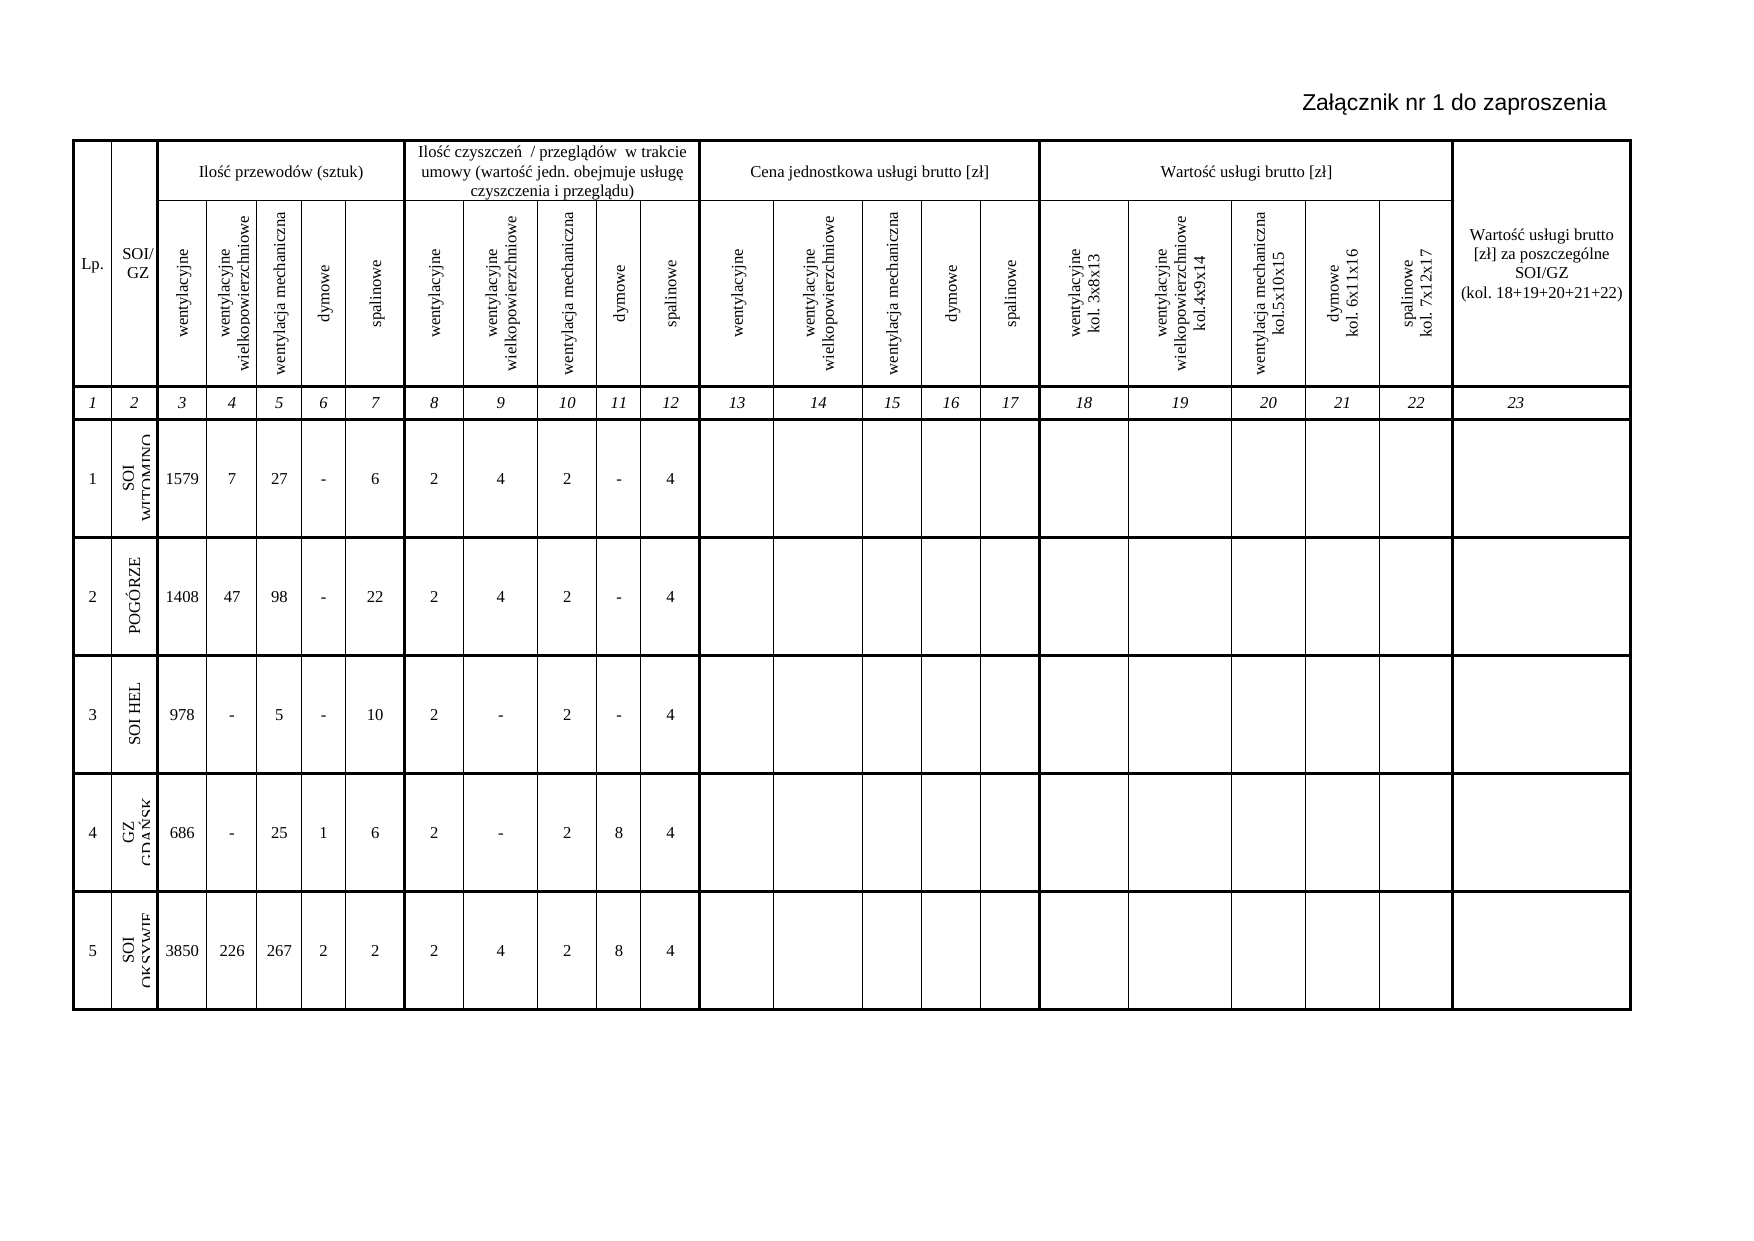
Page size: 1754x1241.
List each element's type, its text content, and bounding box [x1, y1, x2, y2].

table_cell 16 [922, 388, 980, 417]
table_cell [1306, 657, 1379, 772]
table_cell [1232, 539, 1305, 654]
table_cell 5 [257, 657, 301, 772]
table_cell [922, 775, 980, 890]
table_cell [1129, 657, 1231, 772]
table_cell 4 [641, 775, 698, 890]
table_cell GZ GDAŃSK [112, 775, 156, 890]
table_cell - [302, 539, 345, 654]
table_header Wartość usługi brutto [zł] za poszczególne SOI/GZ (kol. 18+19+20+21+22) [1454, 142, 1629, 384]
table_cell [701, 893, 773, 1008]
table_cell - [597, 539, 640, 654]
table_cell - [464, 775, 537, 890]
table_cell [1129, 775, 1231, 890]
table_cell dymowe [302, 201, 345, 384]
table_cell - [597, 421, 640, 536]
table_cell 2 [346, 893, 403, 1008]
table_cell 4 [641, 421, 698, 536]
table_cell [863, 775, 921, 890]
table_cell [1454, 421, 1629, 536]
table_cell 226 [207, 893, 256, 1008]
table_cell 10 [346, 657, 403, 772]
table_cell 6 [302, 388, 345, 417]
table_cell 8 [597, 775, 640, 890]
table_header SOI/ GZ [112, 142, 156, 384]
table_cell 2 [406, 893, 463, 1008]
table_cell 8 [597, 893, 640, 1008]
table_cell 1 [75, 388, 111, 417]
table_cell 17 [981, 388, 1038, 417]
table_cell - [302, 657, 345, 772]
table_cell - [597, 657, 640, 772]
table_cell [1454, 657, 1629, 772]
table_cell 4 [207, 388, 256, 417]
table_cell 7 [207, 421, 256, 536]
table_cell wentylacyjne [406, 201, 463, 384]
table_cell 2 [406, 421, 463, 536]
table_cell dymowe [597, 201, 640, 384]
table_cell [1041, 657, 1128, 772]
table_cell 2 [538, 421, 596, 536]
table_cell [1306, 893, 1379, 1008]
table_cell [1041, 421, 1128, 536]
table_cell 2 [538, 657, 596, 772]
table_cell spalinowe [981, 201, 1038, 384]
table_cell 2 [112, 388, 156, 417]
table_cell [1380, 539, 1451, 654]
table_cell 13 [701, 388, 773, 417]
table_cell [1454, 775, 1629, 890]
table_cell 8 [406, 388, 463, 417]
table_cell [774, 539, 862, 654]
table_cell spalinowe [346, 201, 403, 384]
table_cell [1129, 539, 1231, 654]
table_cell 22 [346, 539, 403, 654]
table_cell wentylacyjne wielkopowierzchniowe [464, 201, 537, 384]
table_cell [774, 893, 862, 1008]
table_cell [1454, 893, 1629, 1008]
table_header Lp. [75, 142, 111, 384]
table_cell 4 [464, 539, 537, 654]
table_cell [1129, 421, 1231, 536]
table_cell wentylacyjne [159, 201, 206, 384]
table_cell [981, 539, 1038, 654]
table_cell spalinowe kol. 7x12x17 [1380, 201, 1451, 384]
table_header Wartość usługi brutto [zł] [1041, 142, 1451, 200]
table_cell 23 [1454, 388, 1629, 417]
table_cell 25 [257, 775, 301, 890]
table_cell 4 [641, 657, 698, 772]
table_cell [1306, 539, 1379, 654]
table_cell [1232, 421, 1305, 536]
table_cell dymowe kol. 6x11x16 [1306, 201, 1379, 384]
table_cell 3 [159, 388, 206, 417]
table_cell wentylacyjne wielkopowierzchniowe [774, 201, 862, 384]
table_cell 1 [302, 775, 345, 890]
table_cell 6 [346, 775, 403, 890]
table_cell [1129, 893, 1231, 1008]
table_cell 1408 [159, 539, 206, 654]
table_cell dymowe [922, 201, 980, 384]
table_cell 98 [257, 539, 301, 654]
table_cell POGÓRZE [112, 539, 156, 654]
table_cell wentylacyjne kol. 3x8x13 [1041, 201, 1128, 384]
table_cell SOI OKSYWIE [112, 893, 156, 1008]
table_cell 2 [406, 775, 463, 890]
table_cell wentylacyjne [701, 201, 773, 384]
table_cell [863, 893, 921, 1008]
table_cell 11 [597, 388, 640, 417]
table_cell 4 [641, 893, 698, 1008]
table_header Ilość czyszczeń / przeglądów w trakcie umowy (wartość jedn. obejmuje usługę czyszczenia i przeglądu) [406, 142, 698, 200]
table_cell [1041, 775, 1128, 890]
table_cell [922, 539, 980, 654]
table_cell [922, 657, 980, 772]
table_cell 4 [464, 893, 537, 1008]
table_cell 978 [159, 657, 206, 772]
table_cell [922, 421, 980, 536]
table_cell 686 [159, 775, 206, 890]
table_cell - [207, 775, 256, 890]
table_cell SOI HEL [112, 657, 156, 772]
table_cell [701, 775, 773, 890]
table_cell [701, 657, 773, 772]
table_cell 2 [538, 775, 596, 890]
table_cell 2 [75, 539, 111, 654]
table_cell [1232, 893, 1305, 1008]
table_cell 4 [464, 421, 537, 536]
table_cell [1232, 775, 1305, 890]
table_cell wentylacyjne wielkopowierzchniowe kol.4x9x14 [1129, 201, 1231, 384]
table_cell SOI WITOMINO [112, 421, 156, 536]
table_cell wentylacja mechaniczna [863, 201, 921, 384]
table_cell 6 [346, 421, 403, 536]
table_cell [981, 657, 1038, 772]
table_cell [1232, 657, 1305, 772]
table_cell 47 [207, 539, 256, 654]
table_cell [1041, 893, 1128, 1008]
table_cell [1380, 657, 1451, 772]
table_header Cena jednostkowa usługi brutto [zł] [701, 142, 1038, 200]
table_cell [1380, 421, 1451, 536]
table_cell spalinowe [641, 201, 698, 384]
table_cell 2 [406, 657, 463, 772]
table_cell [1380, 775, 1451, 890]
table_cell wentylacja mechaniczna kol.5x10x15 [1232, 201, 1305, 384]
table_cell 3850 [159, 893, 206, 1008]
table_cell [774, 775, 862, 890]
table_cell 14 [774, 388, 862, 417]
table_cell 9 [464, 388, 537, 417]
table_cell 3 [75, 657, 111, 772]
table_cell [1306, 421, 1379, 536]
table_cell 267 [257, 893, 301, 1008]
table_cell wentylacja mechaniczna [538, 201, 596, 384]
table_cell 20 [1232, 388, 1305, 417]
table_cell 12 [641, 388, 698, 417]
table_cell 2 [406, 539, 463, 654]
table_cell [774, 657, 862, 772]
table_cell 2 [538, 539, 596, 654]
table_cell [1380, 893, 1451, 1008]
table_cell [863, 539, 921, 654]
table_cell 1 [75, 421, 111, 536]
table_cell 15 [863, 388, 921, 417]
table_cell [981, 893, 1038, 1008]
table_cell [774, 421, 862, 536]
table_cell [701, 539, 773, 654]
table_cell 21 [1306, 388, 1379, 417]
table_cell [922, 893, 980, 1008]
table_cell wentylacja mechaniczna [257, 201, 301, 384]
table_cell wentylacyjne wielkopowierzchniowe [207, 201, 256, 384]
table_cell [701, 421, 773, 536]
table_cell 10 [538, 388, 596, 417]
table_cell 18 [1041, 388, 1128, 417]
table_cell 2 [538, 893, 596, 1008]
table_cell [1041, 539, 1128, 654]
table_cell 2 [302, 893, 345, 1008]
table_cell 5 [257, 388, 301, 417]
table_cell [863, 657, 921, 772]
table_cell 7 [346, 388, 403, 417]
table_cell [981, 421, 1038, 536]
table_cell [1454, 539, 1629, 654]
table_cell [1306, 775, 1379, 890]
table_cell - [464, 657, 537, 772]
table_cell 19 [1129, 388, 1231, 417]
table_cell [981, 775, 1038, 890]
table_header Ilość przewodów (sztuk) [159, 142, 403, 200]
table_cell 4 [75, 775, 111, 890]
text Załącznik nr 1 do zaproszenia [148, 89, 1606, 115]
table_cell 22 [1380, 388, 1451, 417]
table_cell 4 [641, 539, 698, 654]
table_cell [863, 421, 921, 536]
table_cell 27 [257, 421, 301, 536]
table_cell 1579 [159, 421, 206, 536]
table_cell - [207, 657, 256, 772]
table_cell - [302, 421, 345, 536]
table_cell 5 [75, 893, 111, 1008]
